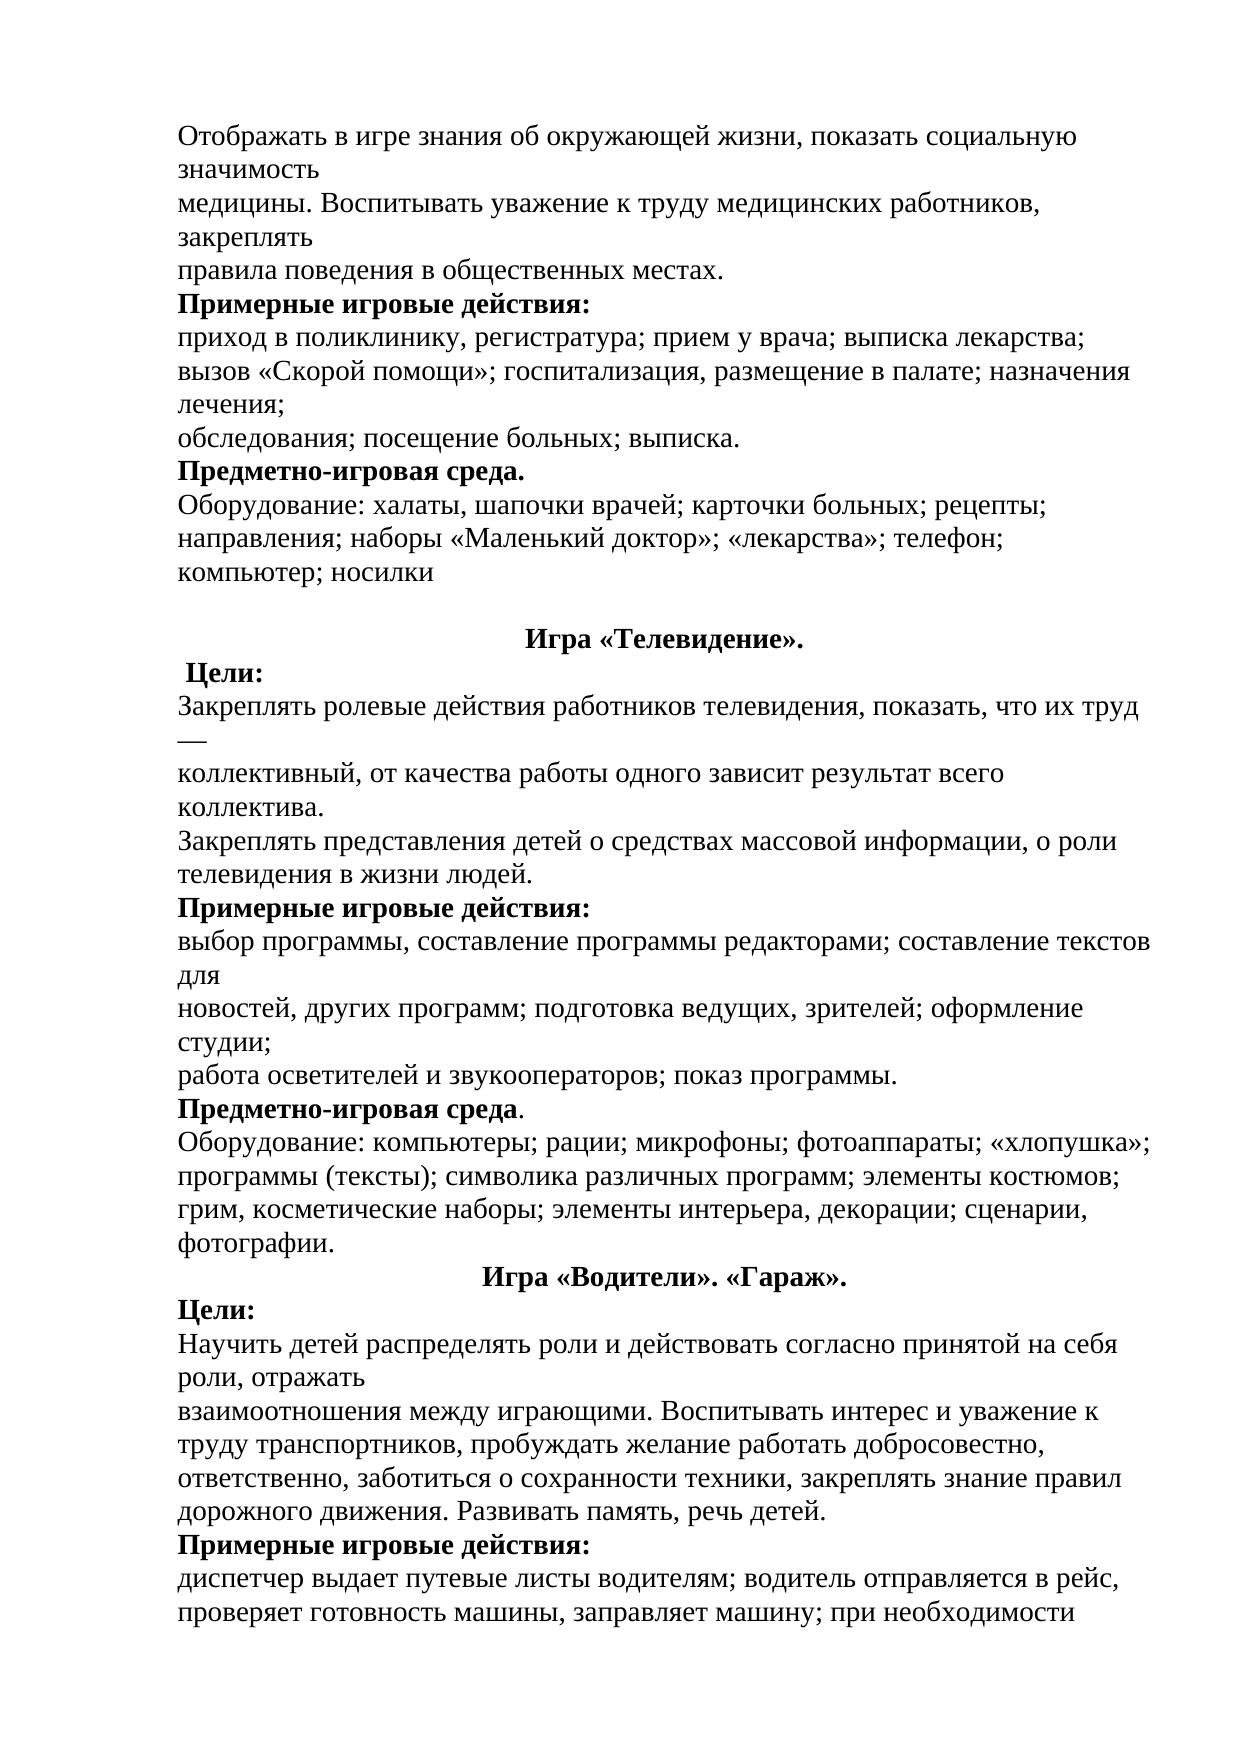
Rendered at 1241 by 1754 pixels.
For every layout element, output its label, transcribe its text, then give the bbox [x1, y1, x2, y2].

text новостей, других программ; подготовка ведущих, зрителей; оформление студии; [177, 990, 1152, 1057]
text Предметно-игровая среда. [177, 453, 1152, 487]
text правила поведения в общественных местах. [177, 252, 1152, 286]
text коллективный, от качества работы одного зависит результат всего коллектива. [177, 756, 1152, 823]
text Предметно-игровая среда. [177, 1091, 1152, 1124]
text обследования; посещение больных; выписка. [177, 420, 1152, 453]
text Оборудование: компьютеры; рации; микрофоны; фотоаппараты; «хлопушка»; программы (тексты); символика различных программ; элементы костюмов; грим, косметические наборы; элементы интерьера, декорации; сценарии, фотографии. [177, 1124, 1152, 1259]
text Примерные игровые действия: [177, 286, 1152, 319]
text Отображать в игре знания об окружающей жизни, показать социальную значимость [177, 118, 1152, 185]
text Цели: [177, 1292, 1152, 1326]
text выбор программы, составление программы редакторами; составление текстов для [177, 923, 1152, 990]
text Примерные игровые действия: [177, 1527, 1152, 1561]
text Закреплять представления детей о средствах массовой информации, о роли [177, 823, 1152, 856]
text телевидения в жизни людей. [177, 856, 1152, 890]
text медицины. Воспитывать уважение к труду медицинских работников, закреплять [177, 185, 1152, 252]
text взаимоотношения между играющими. Воспитывать интерес и уважение к труду транспортников, пробуждать желание работать добросовестно, ответственно, заботиться о сохранности техники, закреплять знание правил дорожного движения. Развивать память, речь детей. [177, 1393, 1152, 1527]
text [177, 1561, 1152, 1628]
text Цели: [177, 655, 1152, 688]
text Игра «Телевидение». [177, 621, 1152, 655]
text Игра «Водители». «Гараж». [177, 1259, 1152, 1292]
text приход в поликлинику, регистратура; прием у врача; выписка лекарства; [177, 319, 1152, 353]
text Закреплять ролевые действия работников телевидения, показать, что их труд — [177, 688, 1152, 756]
text Примерные игровые действия: [177, 890, 1152, 923]
text Научить детей распределять роли и действовать согласно принятой на себя роли, отражать [177, 1326, 1152, 1393]
text работа осветителей и звукооператоров; показ программы. [177, 1057, 1152, 1091]
text Оборудование: халаты, шапочки врачей; карточки больных; рецепты; направления; наборы «Маленький доктор»; «лекарства»; телефон; компьютер; носилки [177, 487, 1152, 588]
text вызов «Скорой помощи»; госпитализация, размещение в палате; назначения лечения; [177, 353, 1152, 420]
